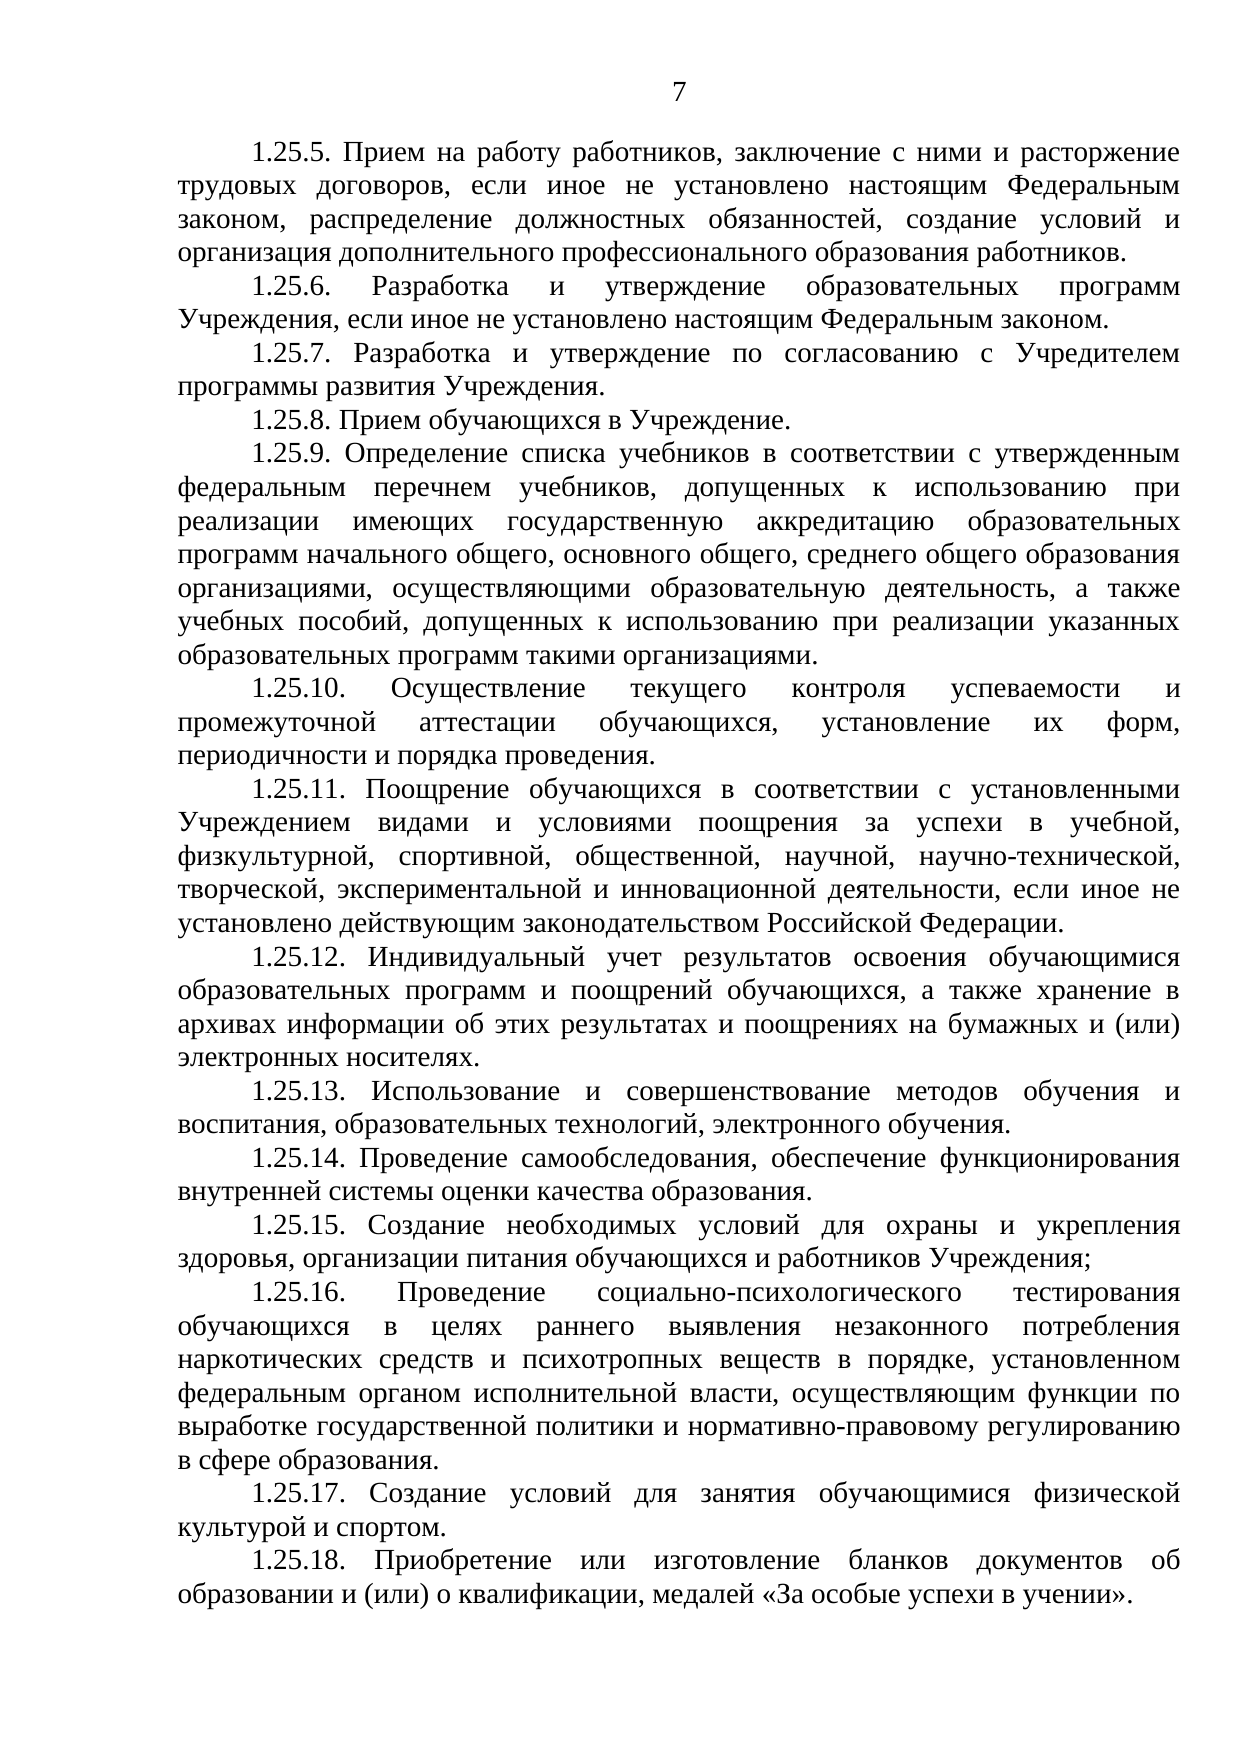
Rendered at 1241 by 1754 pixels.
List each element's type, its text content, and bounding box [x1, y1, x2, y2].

text 1.25.18. Приобретение или изготовление бланков документов об образовании и (или) о квалификации, медалей «За особые успехи в учении». [177, 1542, 1181, 1609]
text 1.25.13. Использование и совершенствование методов обучения и воспитания, образовательных технологий, электронного обучения. [177, 1073, 1181, 1140]
text 1.25.12. Индивидуальный учет результатов освоения обучающимися образовательных программ и поощрений обучающихся, а также хранение в архивах информации об этих результатах и поощрениях на бумажных и (или) электронных носителях. [177, 939, 1181, 1073]
text 1.25.15. Создание необходимых условий для охраны и укрепления здоровья, организации питания обучающихся и работников Учреждения; [177, 1207, 1181, 1274]
text 1.25.11. Поощрение обучающихся в соответствии с установленными Учреждением видами и условиями поощрения за успехи в учебной, физкультурной, спортивной, общественной, научной, научно-технической, творческой, экспериментальной и инновационной деятельности, если иное не установлено действующим законодательством Российской Федерации. [177, 771, 1181, 939]
text 1.25.9. Определение списка учебников в соответствии с утвержденным федеральным перечнем учебников, допущенных к использованию при реализации имеющих государственную аккредитацию образовательных программ начального общего, основного общего, среднего общего образования организациями, осуществляющими образовательную деятельность, а также учебных пособий, допущенных к использованию при реализации указанных образовательных программ такими организациями. [177, 436, 1181, 670]
text 1.25.10. Осуществление текущего контроля успеваемости и промежуточной аттестации обучающихся, установление их форм, периодичности и порядка проведения. [177, 670, 1181, 771]
text 1.25.6. Разработка и утверждение образовательных программ Учреждения, если иное не установлено настоящим Федеральным законом. [177, 268, 1181, 335]
text 1.25.16. Проведение социально-психологического тестирования обучающихся в целях раннего выявления незаконного потребления наркотических средств и психотропных веществ в порядке, установленном федеральным органом исполнительной власти, осуществляющим функции по выработке государственной политики и нормативно-правовому регулированию в сфере образования. [177, 1274, 1181, 1475]
text 1.25.8. Прием обучающихся в Учреждение. [177, 402, 1181, 436]
text 1.25.17. Создание условий для занятия обучающимися физической культурой и спортом. [177, 1475, 1181, 1542]
text 1.25.7. Разработка и утверждение по согласованию с Учредителем программы развития Учреждения. [177, 335, 1181, 402]
text 1.25.5. Прием на работу работников, заключение с ними и расторжение трудовых договоров, если иное не установлено настоящим Федеральным законом, распределение должностных обязанностей, создание условий и организация дополнительного профессионального образования работников. [177, 134, 1181, 268]
text 1.25.14. Проведение самообследования, обеспечение функционирования внутренней системы оценки качества образования. [177, 1140, 1181, 1207]
